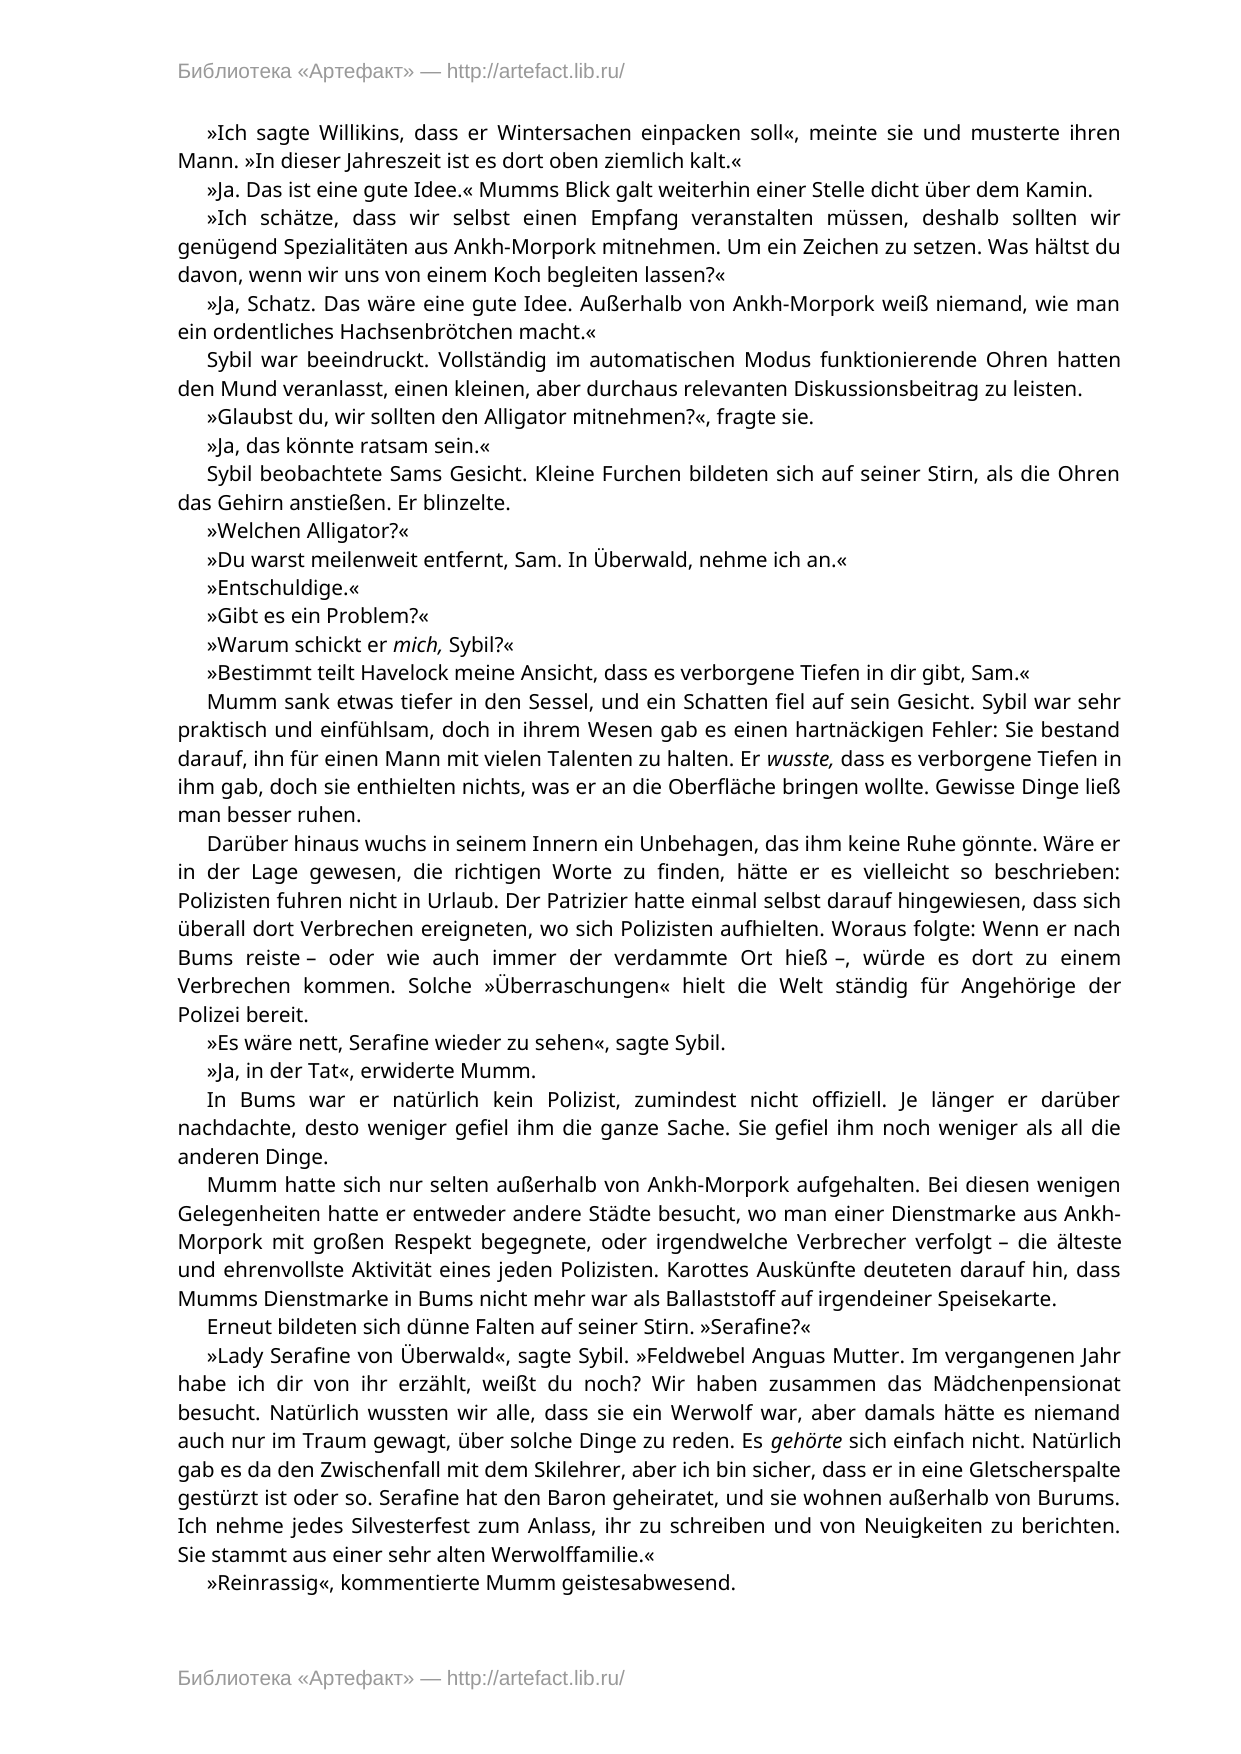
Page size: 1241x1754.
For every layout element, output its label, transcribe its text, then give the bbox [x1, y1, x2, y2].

text »Ja, in der Tat«, erwiderte Mumm. [177, 1057, 1122, 1085]
text »Ja. Das ist eine gute Idee.« Mumms Blick galt weiterhin einer Stelle dicht über dem Kamin. [177, 175, 1122, 203]
text In Bums war er natürlich kein Polizist, zumindest nicht offiziell. Je länger er darüber nachdachte, desto weniger gefiel ihm die ganze Sache. Sie gefiel ihm noch weniger als all die anderen Dinge. [177, 1085, 1122, 1170]
text »Welchen Alligator?« [177, 516, 1122, 545]
text »Ja, das könnte ratsam sein.« [177, 431, 1122, 459]
text »Glaubst du, wir sollten den Alligator mitnehmen?«, fragte sie. [177, 402, 1122, 431]
text »Lady Serafine von Überwald«, sagte Sybil. »Feldwebel Anguas Mutter. Im vergangenen Jahr habe ich dir von ihr erzählt, weißt du noch? Wir haben zusammen das Mädchenpensionat besucht. Natürlich wussten wir alle, dass sie ein Werwolf war, aber damals hätte es niemand auch nur im Traum gewagt, über solche Dinge zu reden. Es gehörte sich einfach nicht. Natürlich gab es da den Zwischenfall mit dem Skilehrer, aber ich bin sicher, dass er in eine Gletscherspalte gestürzt ist oder so. Serafine hat den Baron geheiratet, und sie wohnen außerhalb von Burums. Ich nehme jedes Silvesterfest zum Anlass, ihr zu schreiben und von Neuigkeiten zu berichten. Sie stammt aus einer sehr alten Werwolffamilie.« [177, 1341, 1122, 1568]
text Darüber hinaus wuchs in seinem Innern ein Unbehagen, das ihm keine Ruhe gönnte. Wäre er in der Lage gewesen, die richtigen Worte zu finden, hätte er es vielleicht so beschrieben: Polizisten fuhren nicht in Urlaub. Der Patrizier hatte einmal selbst darauf hingewiesen, dass sich überall dort Verbrechen ereigneten, wo sich Polizisten aufhielten. Woraus folgte: Wenn er nach Bums reiste – oder wie auch immer der verdammte Ort hieß –, würde es dort zu einem Verbrechen kommen. Solche »Überraschungen« hielt die Welt ständig für Angehörige der Polizei bereit. [177, 829, 1122, 1028]
text »Gibt es ein Problem?« [177, 602, 1122, 630]
text »Du warst meilenweit entfernt, Sam. In Überwald, nehme ich an.« [177, 545, 1122, 573]
text »Warum schickt er mich, Sybil?« [177, 630, 1122, 658]
text Mumm sank etwas tiefer in den Sessel, und ein Schatten fiel auf sein Gesicht. Sybil war sehr praktisch und einfühlsam, doch in ihrem Wesen gab es einen hartnäckigen Fehler: Sie bestand darauf, ihn für einen Mann mit vielen Talenten zu halten. Er wusste, dass es verborgene Tiefen in ihm gab, doch sie enthielten nichts, was er an die Oberfläche bringen wollte. Gewisse Dinge ließ man besser ruhen. [177, 687, 1122, 829]
text »Ja, Schatz. Das wäre eine gute Idee. Außerhalb von Ankh-Morpork weiß niemand, wie man ein ordentliches Hachsenbrötchen macht.« [177, 289, 1122, 346]
text Sybil war beeindruckt. Vollständig im automatischen Modus funktionierende Ohren hatten den Mund veranlasst, einen kleinen, aber durchaus relevanten Diskussionsbeitrag zu leisten. [177, 346, 1122, 402]
text »Entschuldige.« [177, 573, 1122, 602]
text Mumm hatte sich nur selten außerhalb von Ankh-Morpork aufgehalten. Bei diesen wenigen Gelegenheiten hatte er entweder andere Städte besucht, wo man einer Dienstmarke aus Ankh-Morpork mit großen Respekt begegnete, oder irgendwelche Verbrecher verfolgt – die älteste und ehrenvollste Aktivität eines jeden Polizisten. Karottes Auskünfte deuteten darauf hin, dass Mumms Dienstmarke in Bums nicht mehr war als Ballaststoff auf irgendeiner Speisekarte. [177, 1170, 1122, 1312]
text »Reinrassig«, kommentierte Mumm geistesabwesend. [177, 1568, 1122, 1597]
text »Ich schätze, dass wir selbst einen Empfang veranstalten müssen, deshalb sollten wir genügend Spezialitäten aus Ankh-Morpork mitnehmen. Um ein Zeichen zu setzen. Was hältst du davon, wenn wir uns von einem Koch begleiten lassen?« [177, 203, 1122, 289]
text »Es wäre nett, Serafine wieder zu sehen«, sagte Sybil. [177, 1028, 1122, 1057]
text Erneut bildeten sich dünne Falten auf seiner Stirn. »Serafine?« [177, 1312, 1122, 1341]
text »Bestimmt teilt Havelock meine Ansicht, dass es verborgene Tiefen in dir gibt, Sam.« [177, 658, 1122, 687]
text Sybil beobachtete Sams Gesicht. Kleine Furchen bildeten sich auf seiner Stirn, als die Ohren das Gehirn anstießen. Er blinzelte. [177, 459, 1122, 516]
text »Ich sagte Willikins, dass er Wintersachen einpacken soll«, meinte sie und musterte ihren Mann. »In dieser Jahreszeit ist es dort oben ziemlich kalt.« [177, 118, 1122, 175]
